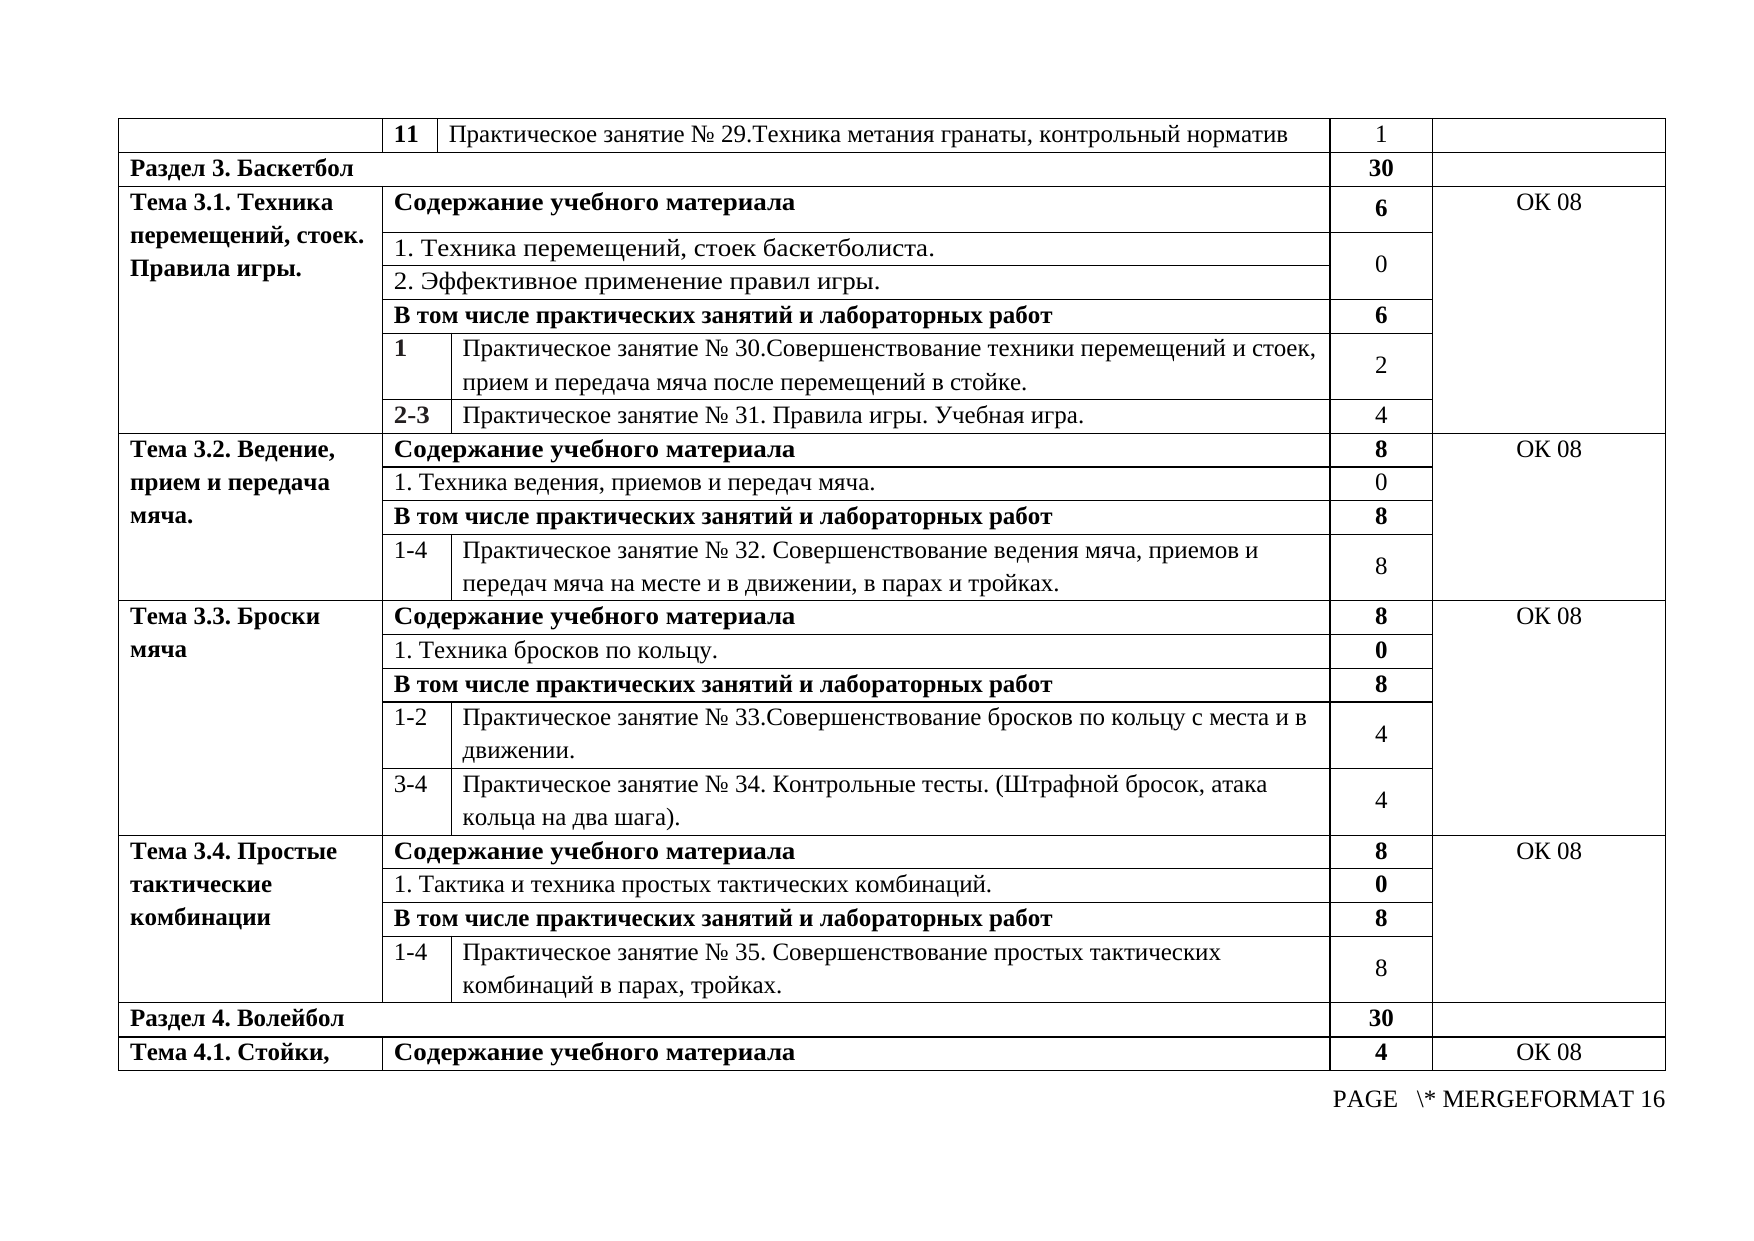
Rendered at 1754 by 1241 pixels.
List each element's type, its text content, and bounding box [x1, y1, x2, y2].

table_cell 1. Техника перемещений, стоек баскетболиста. [383, 233, 1329, 265]
table_cell Практическое занятие № 30.Совершенствование техники перемещений и стоек, прием и передача мяча после перемещений в стойке. [452, 334, 1329, 399]
table_cell 8 [1331, 669, 1432, 701]
table_cell 0 [1331, 468, 1432, 500]
table_cell 30 [1331, 153, 1432, 186]
table_cell 2. Эффективное применение правил игры. [383, 266, 1329, 299]
table_cell В том числе практических занятий и лабораторных работ [383, 300, 1329, 332]
table_cell 30 [1331, 1003, 1432, 1036]
table_cell 4 [1331, 400, 1432, 433]
table_cell 1-4 [383, 937, 451, 1002]
table_cell 8 [1331, 434, 1432, 466]
table_cell 6 [1331, 300, 1432, 332]
table_cell Раздел 3. Баскетбол [119, 153, 1329, 186]
table_cell Практическое занятие № 29.Техника метания гранаты, контрольный норматив [438, 119, 1329, 152]
table_cell 1 [1331, 119, 1432, 152]
table_cell 4 [1331, 703, 1432, 768]
table_cell [1433, 153, 1665, 186]
table_cell Практическое занятие № 34. Контрольные тесты. (Штрафной бросок, атака кольца на два шага). [452, 769, 1329, 835]
table_cell В том числе практических занятий и лабораторных работ [383, 903, 1329, 936]
table_cell 11 [383, 119, 437, 152]
table_cell 2-3 [383, 400, 451, 433]
table_cell 2 [1331, 334, 1432, 399]
table_cell 1-2 [383, 703, 451, 768]
table_cell 8 [1331, 501, 1432, 534]
table_cell 8 [1331, 535, 1432, 600]
table_cell ОК 08 [1433, 836, 1665, 1002]
table_cell Практическое занятие № 35. Совершенствование простых тактических комбинаций в парах, тройках. [452, 937, 1329, 1002]
table_cell 0 [1331, 869, 1432, 902]
table_cell Раздел 4. Волейбол [119, 1003, 1329, 1036]
table_cell 3-4 [383, 769, 451, 835]
table_cell Содержание учебного материала [383, 836, 1329, 868]
table_cell 1. Техника бросков по кольцу. [383, 635, 1329, 668]
table_cell В том числе практических занятий и лабораторных работ [383, 669, 1329, 701]
table_cell 4 [1331, 1038, 1432, 1070]
table_cell 1. Тактика и техника простых тактических комбинаций. [383, 869, 1329, 902]
table_cell 6 [1331, 187, 1432, 232]
table_cell 8 [1331, 903, 1432, 936]
table_cell 8 [1331, 937, 1432, 1002]
table_cell Тема 3.4. Простые тактические комбинации [119, 836, 382, 1002]
table_cell [1433, 1003, 1665, 1036]
table_cell 0 [1331, 233, 1432, 299]
table_cell 1-4 [383, 535, 451, 600]
table_cell 4 [1331, 769, 1432, 835]
table_cell Содержание учебного материала [383, 601, 1329, 634]
table_cell 1 [383, 334, 451, 399]
table_cell В том числе практических занятий и лабораторных работ [383, 501, 1329, 534]
table_cell Содержание учебного материала [383, 187, 1329, 232]
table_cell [119, 1038, 382, 1070]
table_cell ОК 08 [1433, 1038, 1665, 1070]
table_cell 0 [1331, 635, 1432, 668]
table_cell Практическое занятие № 32. Совершенствование ведения мяча, приемов и передач мяча на месте и в движении, в парах и тройках. [452, 535, 1329, 600]
table_cell Тема 3.2. Ведение, прием и передача мяча. [119, 434, 382, 600]
table_cell Практическое занятие № 33.Совершенствование бросков по кольцу с места и в движении. [452, 703, 1329, 768]
table_cell ОК 08 [1433, 187, 1665, 433]
table_cell ОК 08 [1433, 434, 1665, 600]
table_cell Содержание учебного материала [383, 434, 1329, 466]
table_cell Практическое занятие № 31. Правила игры. Учебная игра. [452, 400, 1329, 433]
table_cell 8 [1331, 601, 1432, 634]
table_cell 1. Техника ведения, приемов и передач мяча. [383, 468, 1329, 500]
table_cell ОК 08 [1433, 601, 1665, 835]
table_cell 8 [1331, 836, 1432, 868]
table_cell Тема 3.1. Техника перемещений, стоек. Правила игры. [119, 187, 382, 433]
table_cell Тема 3.3. Броски мяча [119, 601, 382, 835]
table_cell Содержание учебного материала [383, 1038, 1329, 1070]
